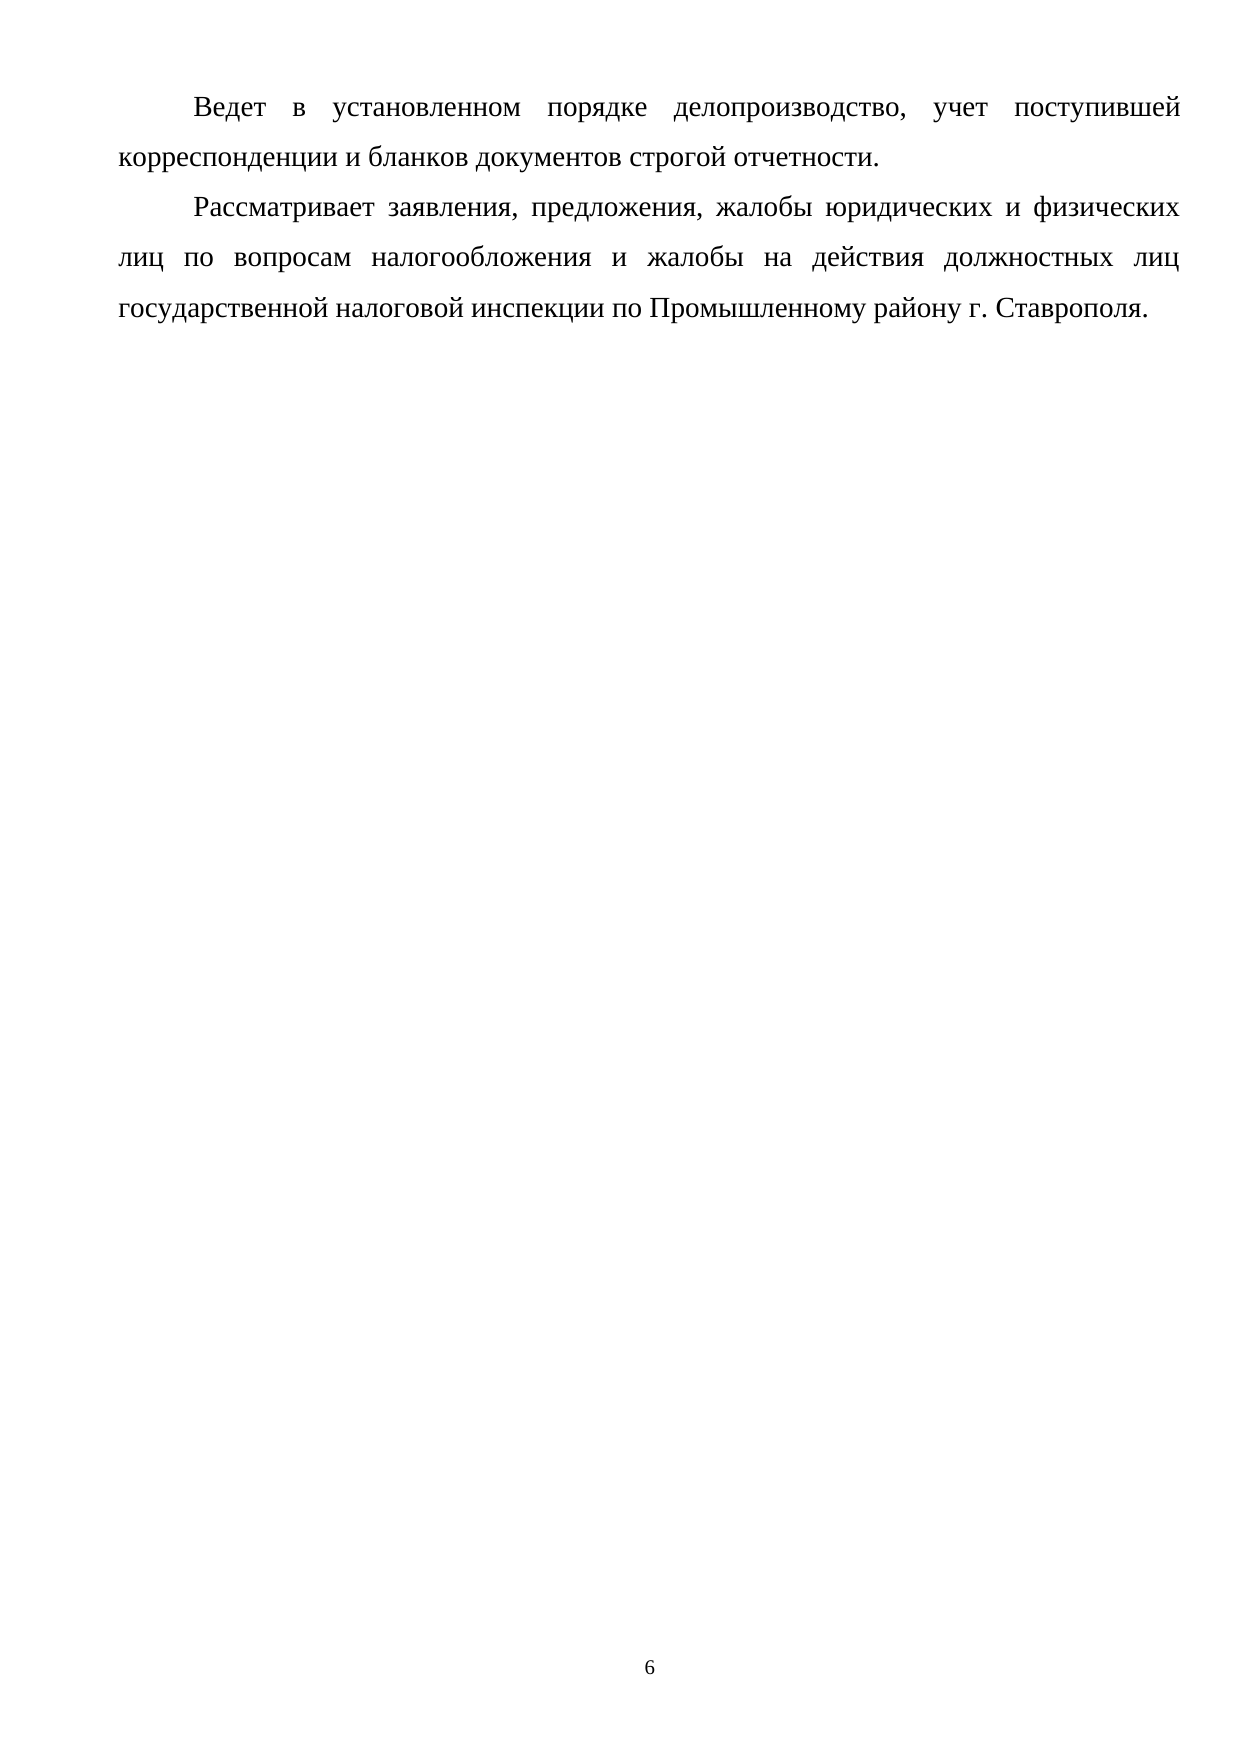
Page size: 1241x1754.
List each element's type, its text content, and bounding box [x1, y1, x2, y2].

text Ведет в установленном порядке делопроизводство, учет поступившей корреспонденции и бланков документов строгой отчетности. [118, 89, 1181, 172]
text Рассматривает заявления, предложения, жалобы юридических и физических лиц по вопросам налогообложения и жалобы на действия должностных лиц государственной налоговой инспекции по Промышленному району г. Ставрополя. [118, 189, 1181, 323]
